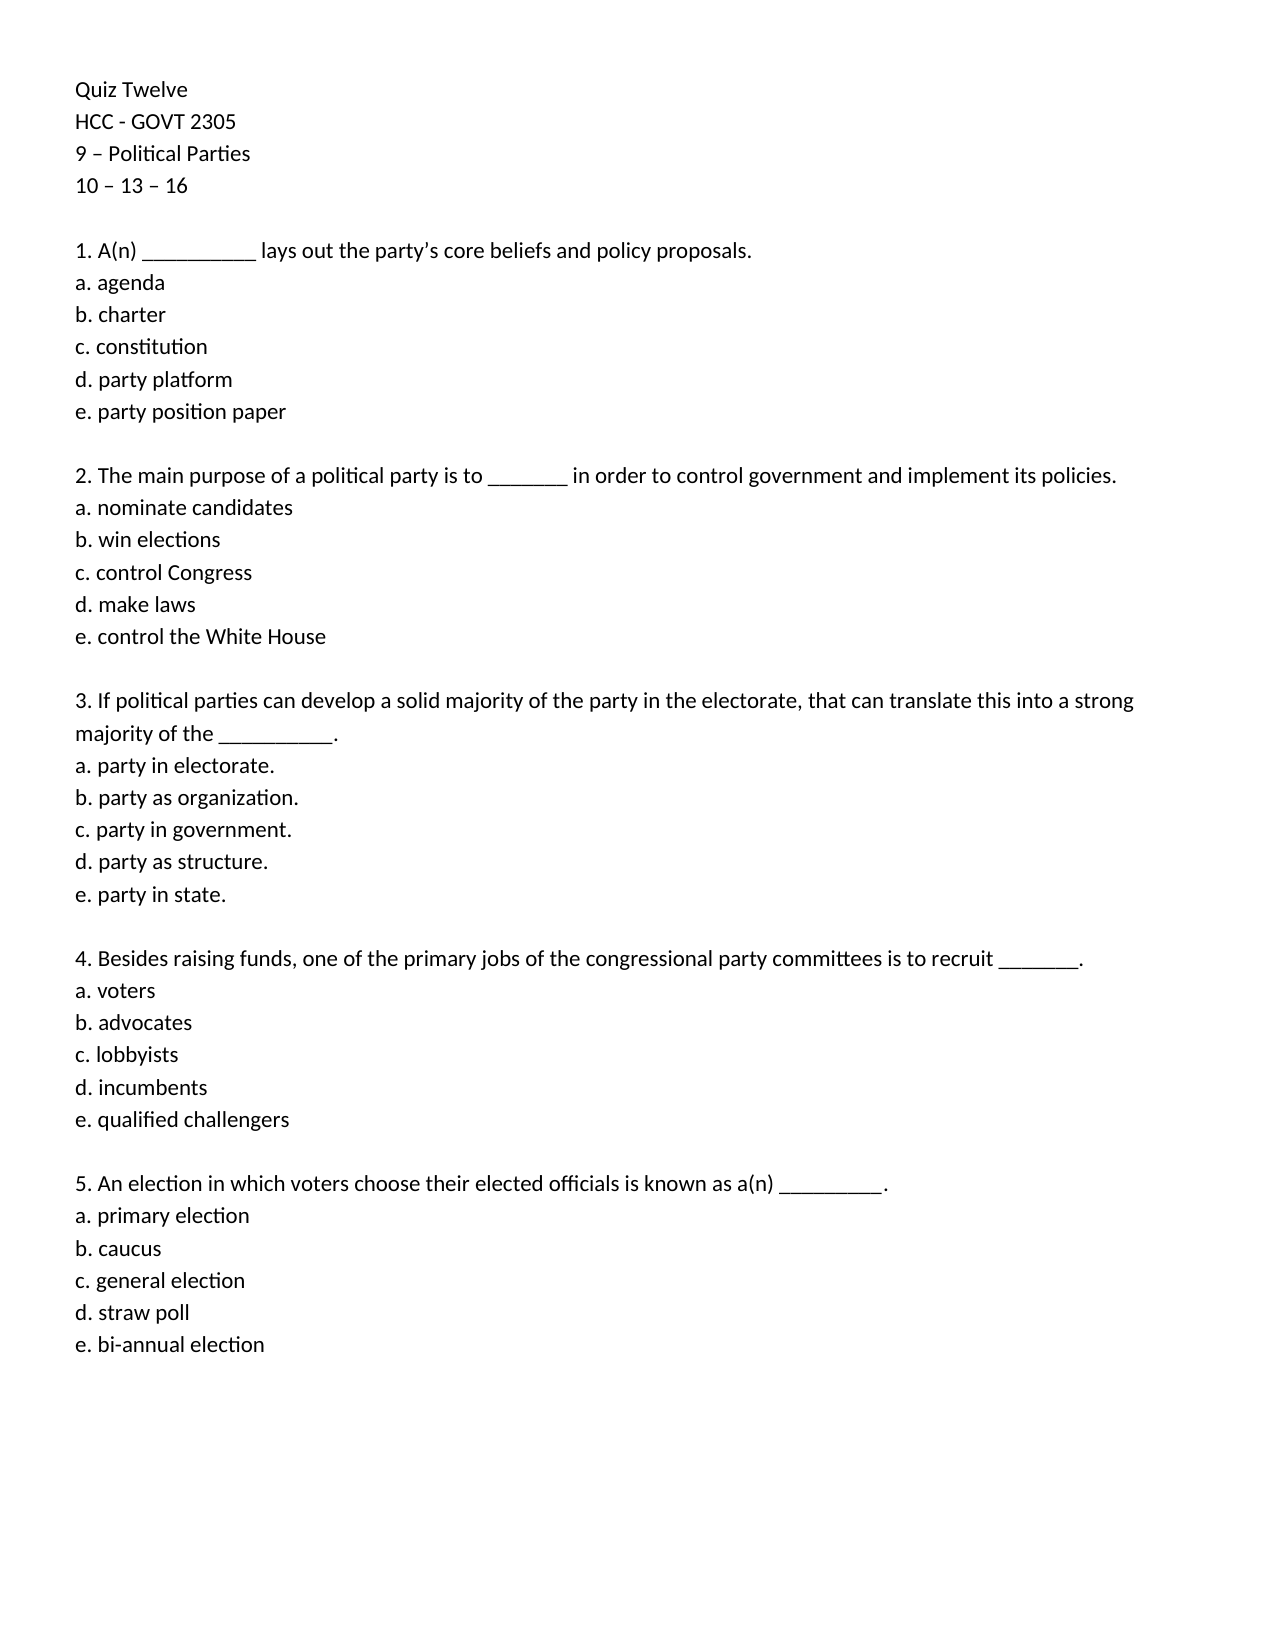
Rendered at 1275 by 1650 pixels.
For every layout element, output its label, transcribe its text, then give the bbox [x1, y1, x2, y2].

text Quiz Twelve HCC - GOVT 2305 9 – Political Parties 10 – 13 – 16 1. ​A(n) __________ lays out the party’s core beliefs and policy proposals. a. agenda b. charter c. constitution d. party platform e. party position paper 2. ​The main purpose of a political party is to _______ in order to control government and implement its policies. a. ​nominate candidates b. ​win elections c. ​control Congress d. ​make laws e. ​control the White House 3. If political parties can develop a solid majority of the party in the electorate, that can translate this into a strong majority of the __________​. a. ​party in electorate. b. ​party as organization. c. ​party in government. d. ​party as structure. e. ​party in state. 4. ​Besides raising funds, one of the primary jobs of the congressional party committees is to recruit _______. a. ​voters b. ​advocates c. ​lobbyists d. ​incumbents e. ​qualified challengers 5. An election in which voters choose their elected officials is known as a(n) _________​. a. primary election b. ​caucus c. ​general election d. ​straw poll e. ​bi-annual election [75, 75, 1200, 1391]
